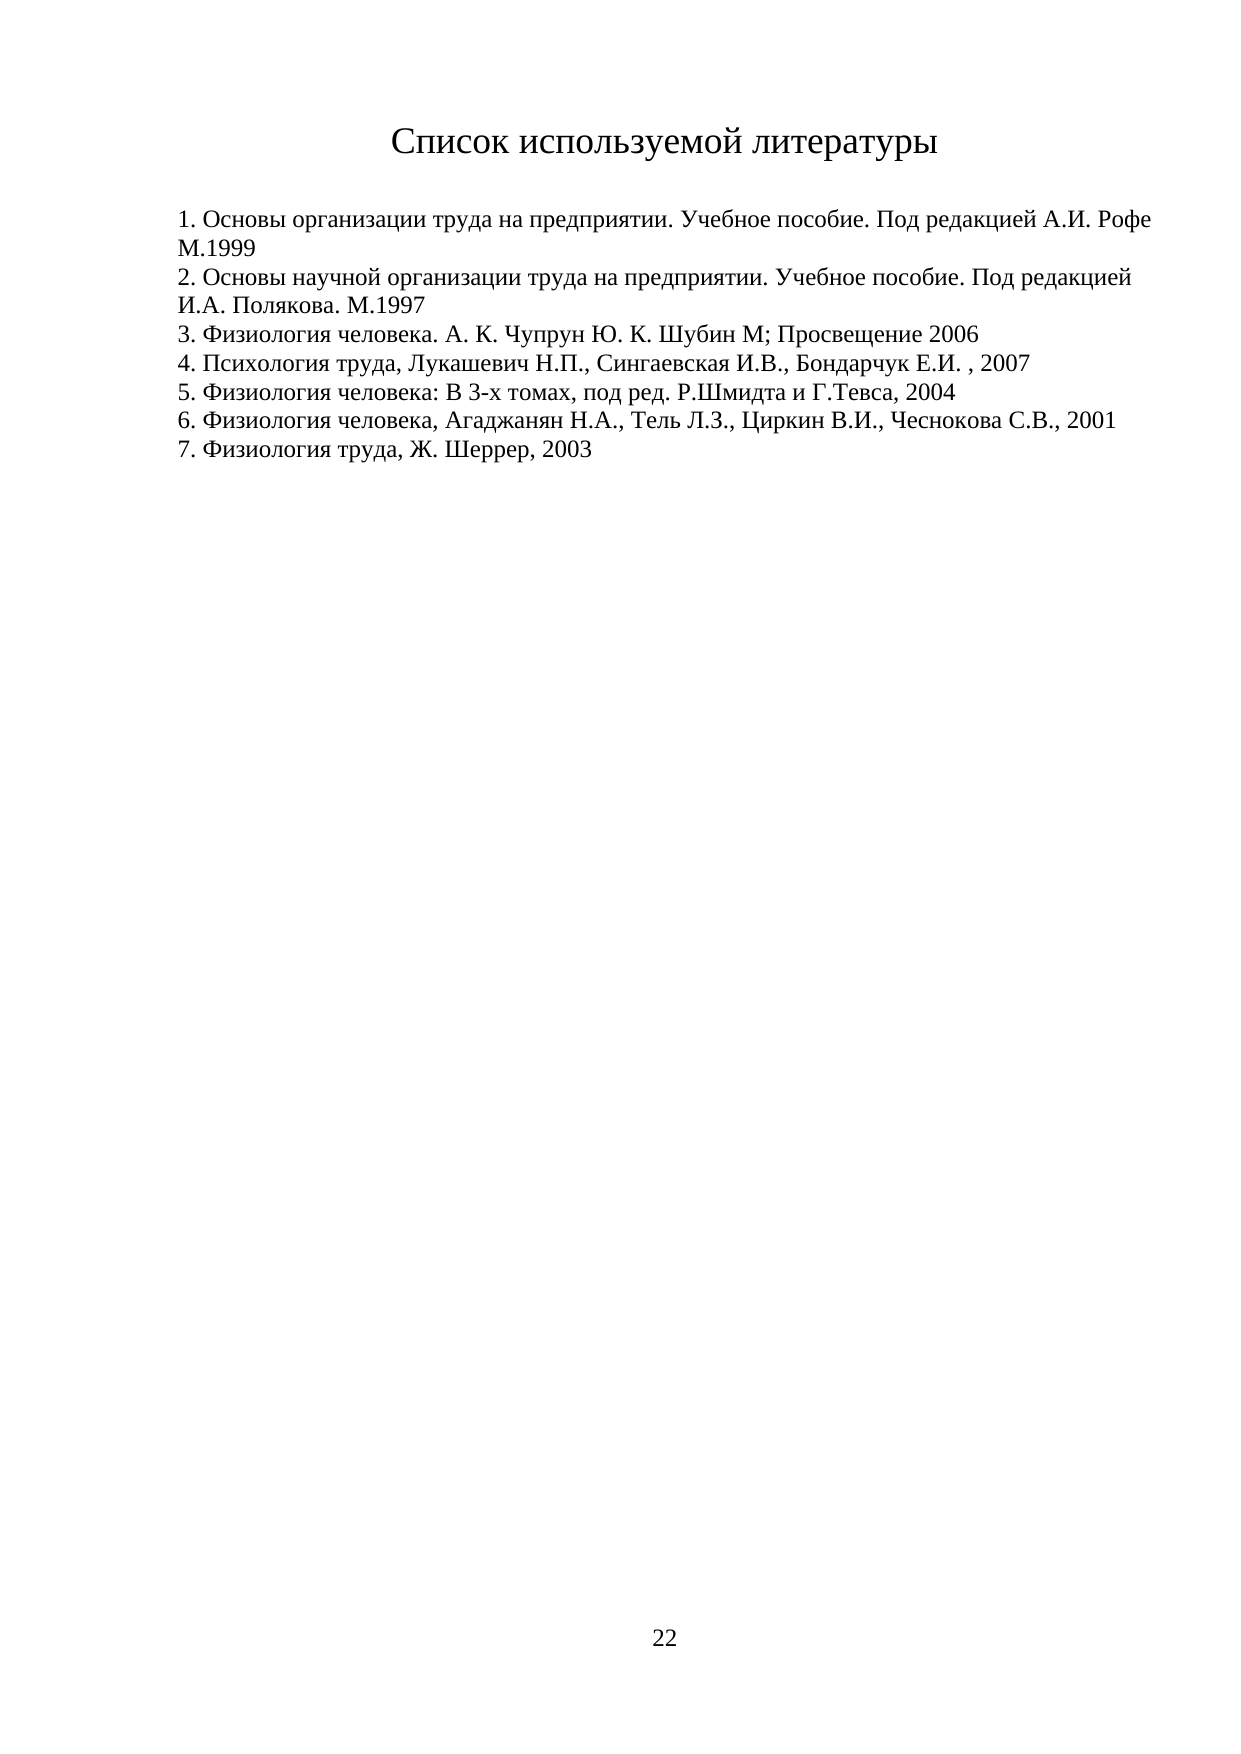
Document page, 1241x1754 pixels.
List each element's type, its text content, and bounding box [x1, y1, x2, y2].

text 2. Основы научной организации труда на предприятии. Учебное пособие. Под редакцией И.А. Полякова. М.1997 [177, 262, 1152, 319]
text 3. Физиология человека. А. К. Чупрун Ю. К. Шубин М; Просвещение 2006 [177, 319, 1152, 348]
text 1. Основы организации труда на предприятии. Учебное пособие. Под редакцией А.И. Рофе М.1999 [177, 204, 1152, 262]
text Список используемой литературы [177, 118, 1152, 161]
text 4. Психология труда, Лукашевич Н.П., Сингаевская И.В., Бондарчук Е.И. , 2007 [177, 348, 1152, 377]
text 7. Физиология труда, Ж. Шеррер, 2003 [177, 434, 1152, 463]
text 6. Физиология человека, Агаджанян Н.А., Тель Л.З., Циркин В.И., Чеснокова С.В., 2001 [177, 406, 1152, 434]
text 5. Физиология человека: В 3-х томах, под ред. Р.Шмидта и Г.Тевса, 2004 [177, 377, 1152, 406]
